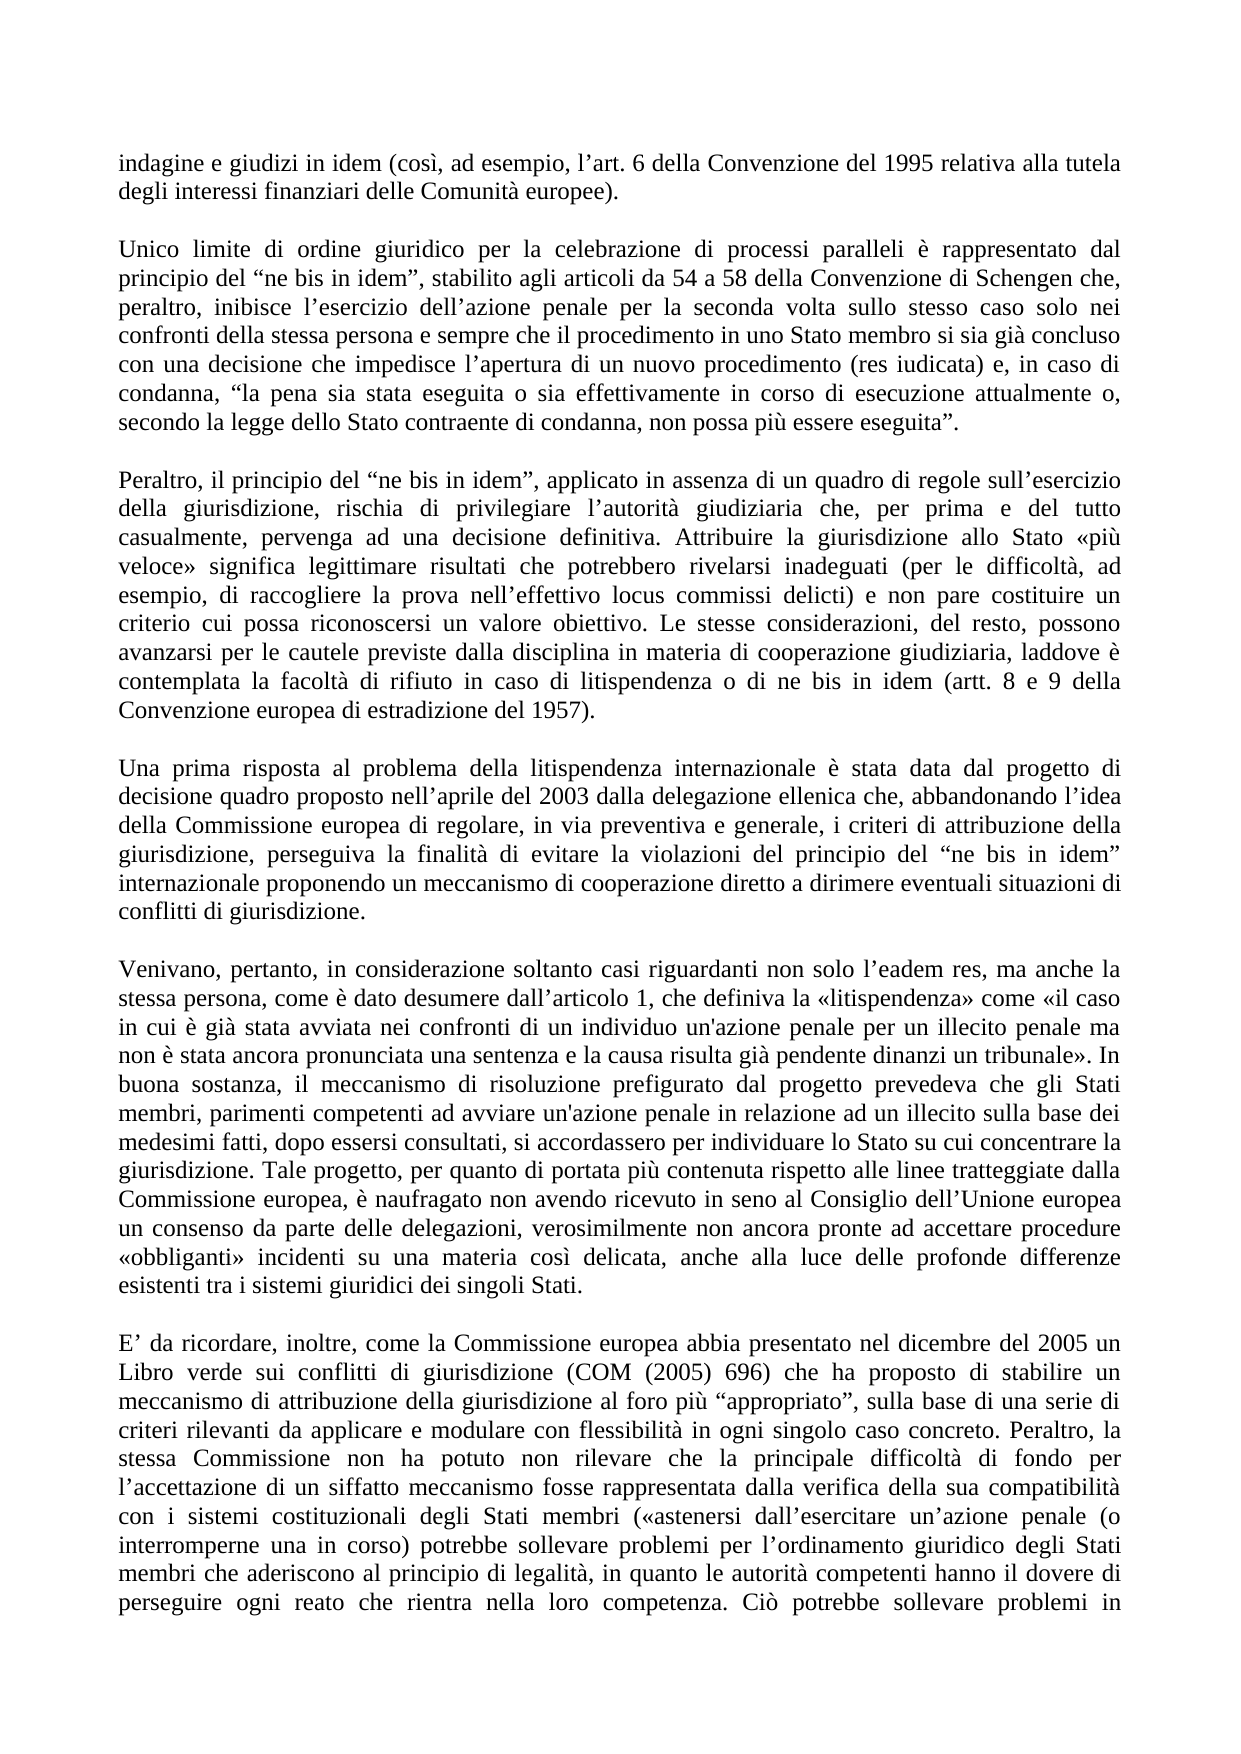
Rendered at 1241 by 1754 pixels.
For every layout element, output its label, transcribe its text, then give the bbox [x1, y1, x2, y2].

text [118, 1328, 1122, 1616]
text Peraltro, il principio del “ne bis in idem”, applicato in assenza di un quadro di regole sull’esercizio della giurisdizione, rischia di privilegiare l’autorità giudiziaria che, per prima e del tutto casualmente, pervenga ad una decisione definitiva. Attribuire la giurisdizione allo Stato «più veloce» significa legittimare risultati che potrebbero rivelarsi inadeguati (per le difficoltà, ad esempio, di raccogliere la prova nell’effettivo locus commissi delicti) e non pare costituire un criterio cui possa riconoscersi un valore obiettivo. Le stesse considerazioni, del resto, possono avanzarsi per le cautele previste dalla disciplina in materia di cooperazione giudiziaria, laddove è contemplata la facoltà di rifiuto in caso di litispendenza o di ne bis in idem (artt. 8 e 9 della Convenzione europea di estradizione del 1957). [118, 465, 1122, 723]
text Una prima risposta al problema della litispendenza internazionale è stata data dal progetto di decisione quadro proposto nell’aprile del 2003 dalla delegazione ellenica che, abbandonando l’idea della Commissione europea di regolare, in via preventiva e generale, i criteri di attribuzione della giurisdizione, perseguiva la finalità di evitare la violazioni del principio del “ne bis in idem” internazionale proponendo un meccanismo di cooperazione diretto a dirimere eventuali situazioni di conflitti di giurisdizione. [118, 753, 1122, 925]
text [118, 148, 1122, 205]
text Unico limite di ordine giuridico per la celebrazione di processi paralleli è rappresentato dal principio del “ne bis in idem”, stabilito agli articoli da 54 a 58 della Convenzione di Schengen che, peraltro, inibisce l’esercizio dell’azione penale per la seconda volta sullo stesso caso solo nei confronti della stessa persona e sempre che il procedimento in uno Stato membro si sia già concluso con una decisione che impedisce l’apertura di un nuovo procedimento (res iudicata) e, in caso di condanna, “la pena sia stata eseguita o sia effettivamente in corso di esecuzione attualmente o, secondo la legge dello Stato contraente di condanna, non possa più essere eseguita”. [118, 234, 1122, 436]
text Venivano, pertanto, in considerazione soltanto casi riguardanti non solo l’eadem res, ma anche la stessa persona, come è dato desumere dall’articolo 1, che definiva la «litispendenza» come «il caso in cui è già stata avviata nei confronti di un individuo un'azione penale per un illecito penale ma non è stata ancora pronunciata una sentenza e la causa risulta già pendente dinanzi un tribunale». In buona sostanza, il meccanismo di risoluzione prefigurato dal progetto prevedeva che gli Stati membri, parimenti competenti ad avviare un'azione penale in relazione ad un illecito sulla base dei medesimi fatti, dopo essersi consultati, si accordassero per individuare lo Stato su cui concentrare la giurisdizione. Tale progetto, per quanto di portata più contenuta rispetto alle linee tratteggiate dalla Commissione europea, è naufragato non avendo ricevuto in seno al Consiglio dell’Unione europea un consenso da parte delle delegazioni, verosimilmente non ancora pronte ad accettare procedure «obbliganti» incidenti su una materia così delicata, anche alla luce delle profonde differenze esistenti tra i sistemi giuridici dei singoli Stati. [118, 954, 1122, 1299]
